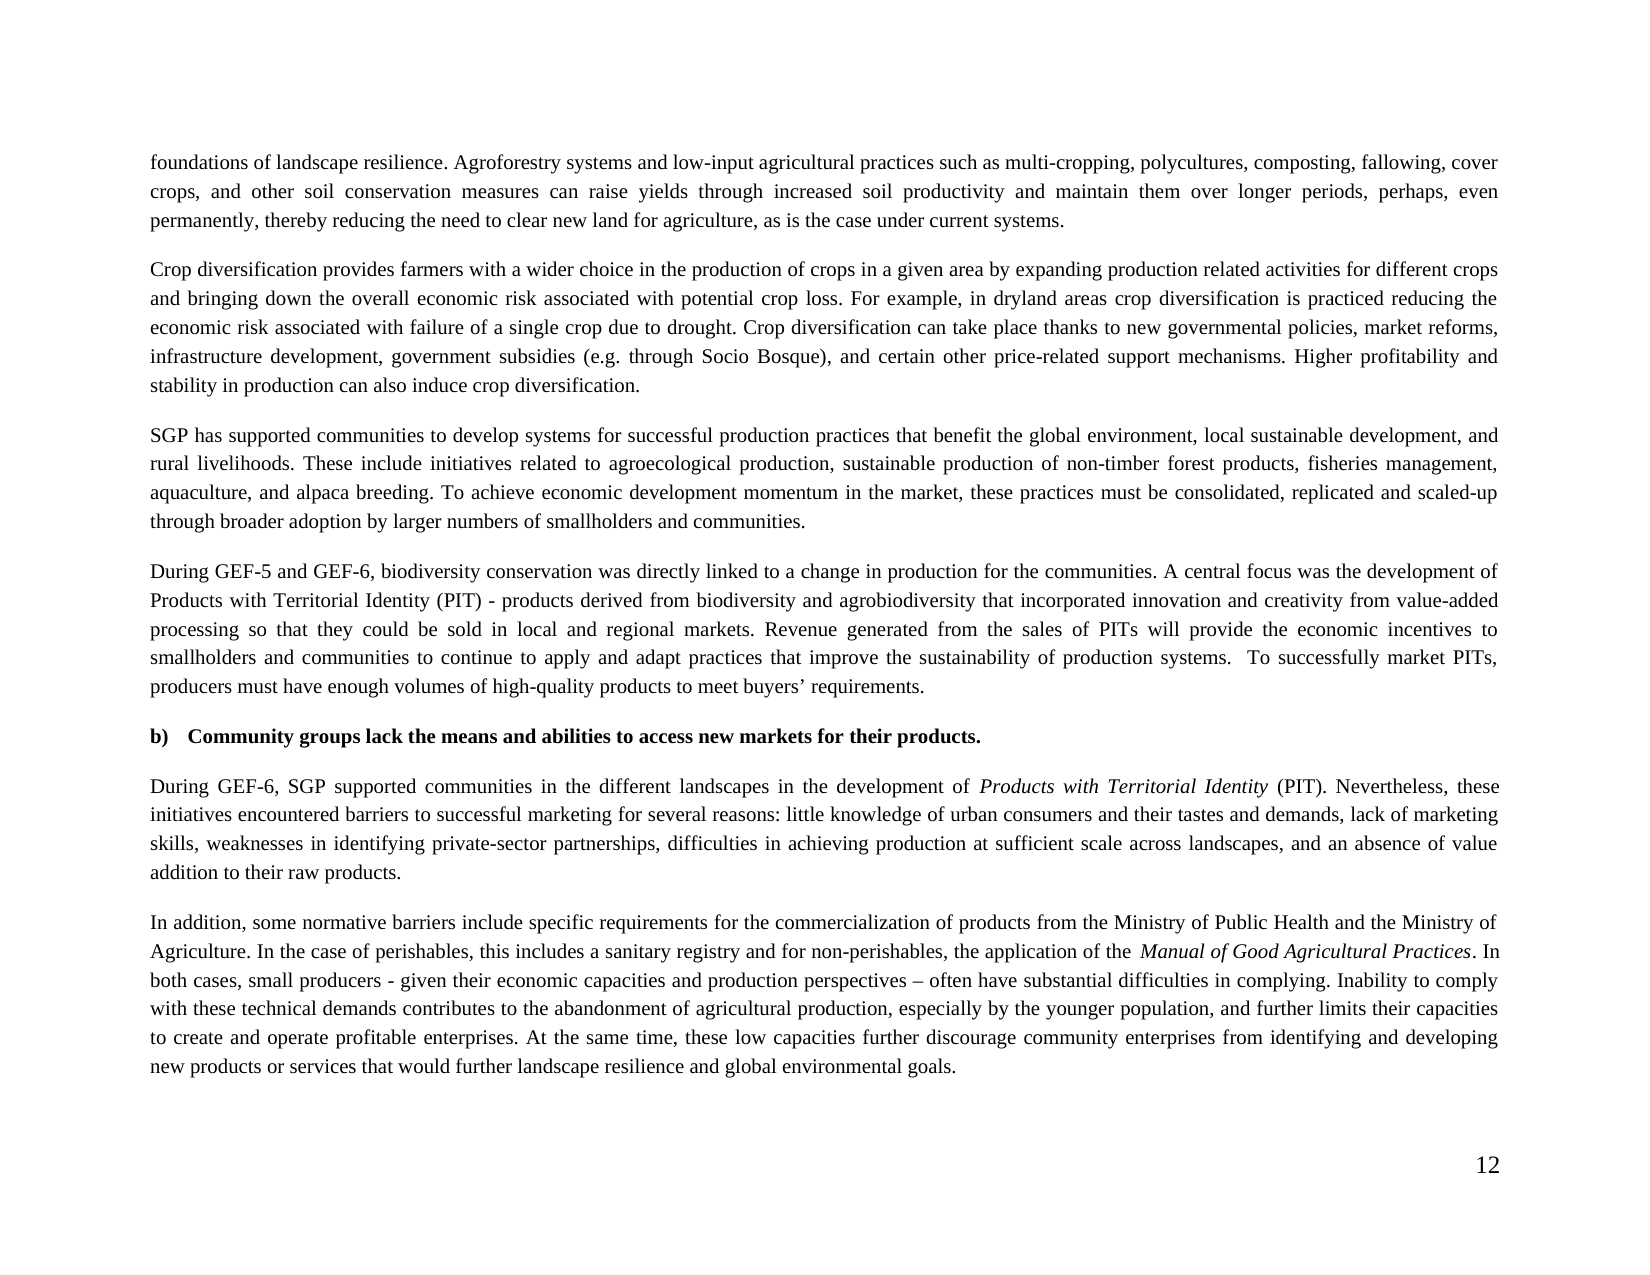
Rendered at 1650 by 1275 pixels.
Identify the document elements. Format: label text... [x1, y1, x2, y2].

text During GEF-6, SGP supported communities in the different landscapes in the development of Products with Territorial Identity (PIT). Nevertheless, these initiatives encountered barriers to successful marketing for several reasons: little knowledge of urban consumers and their tastes and demands, lack of marketing skills, weaknesses in identifying private-sector partnerships, difficulties in achieving production at sufficient scale across landscapes, and an absence of value addition to their raw products. [150, 773, 1500, 884]
list Community groups lack the means and abilities to access new markets for their products. [150, 724, 1500, 748]
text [150, 150, 1500, 232]
text SGP has supported communities to develop systems for successful production practices that benefit the global environment, local sustainable development, and rural livelihoods. These include initiatives related to agroecological production, sustainable production of non-timber forest products, fisheries management, aquaculture, and alpaca breeding. To achieve economic development momentum in the market, these practices must be consolidated, replicated and scaled-up through broader adoption by larger numbers of smallholders and communities. [150, 422, 1500, 533]
text In addition, some normative barriers include specific requirements for the commercialization of products from the Ministry of Public Health and the Ministry of Agriculture. In the case of perishables, this includes a sanitary registry and for non-perishables, the application of the Manual of Good Agricultural Practices. In both cases, small producers - given their economic capacities and production perspectives – often have substantial difficulties in complying. Inability to comply with these technical demands contributes to the abandonment of agricultural production, especially by the younger population, and further limits their capacities to create and operate profitable enterprises. At the same time, these low capacities further discourage community enterprises from identifying and developing new products or services that would further landscape resilience and global environmental goals. [150, 910, 1500, 1078]
text Crop diversification provides farmers with a wider choice in the production of crops in a given area by expanding production related activities for different crops and bringing down the overall economic risk associated with potential crop loss. For example, in dryland areas crop diversification is practiced reducing the economic risk associated with failure of a single crop due to drought. Crop diversification can take place thanks to new governmental policies, market reforms, infrastructure development, government subsidies (e.g. through Socio Bosque), and certain other price-related support mechanisms. Higher profitability and stability in production can also induce crop diversification. [150, 257, 1500, 397]
text During GEF-5 and GEF-6, biodiversity conservation was directly linked to a change in production for the communities. A central focus was the development of Products with Territorial Identity (PIT) - products derived from biodiversity and agrobiodiversity that incorporated innovation and creativity from value-added processing so that they could be sold in local and regional markets. Revenue generated from the sales of PITs will provide the economic incentives to smallholders and communities to continue to apply and adapt practices that improve the sustainability of production systems. To successfully market PITs, producers must have enough volumes of high-quality products to meet buyers’ requirements. [150, 559, 1500, 698]
